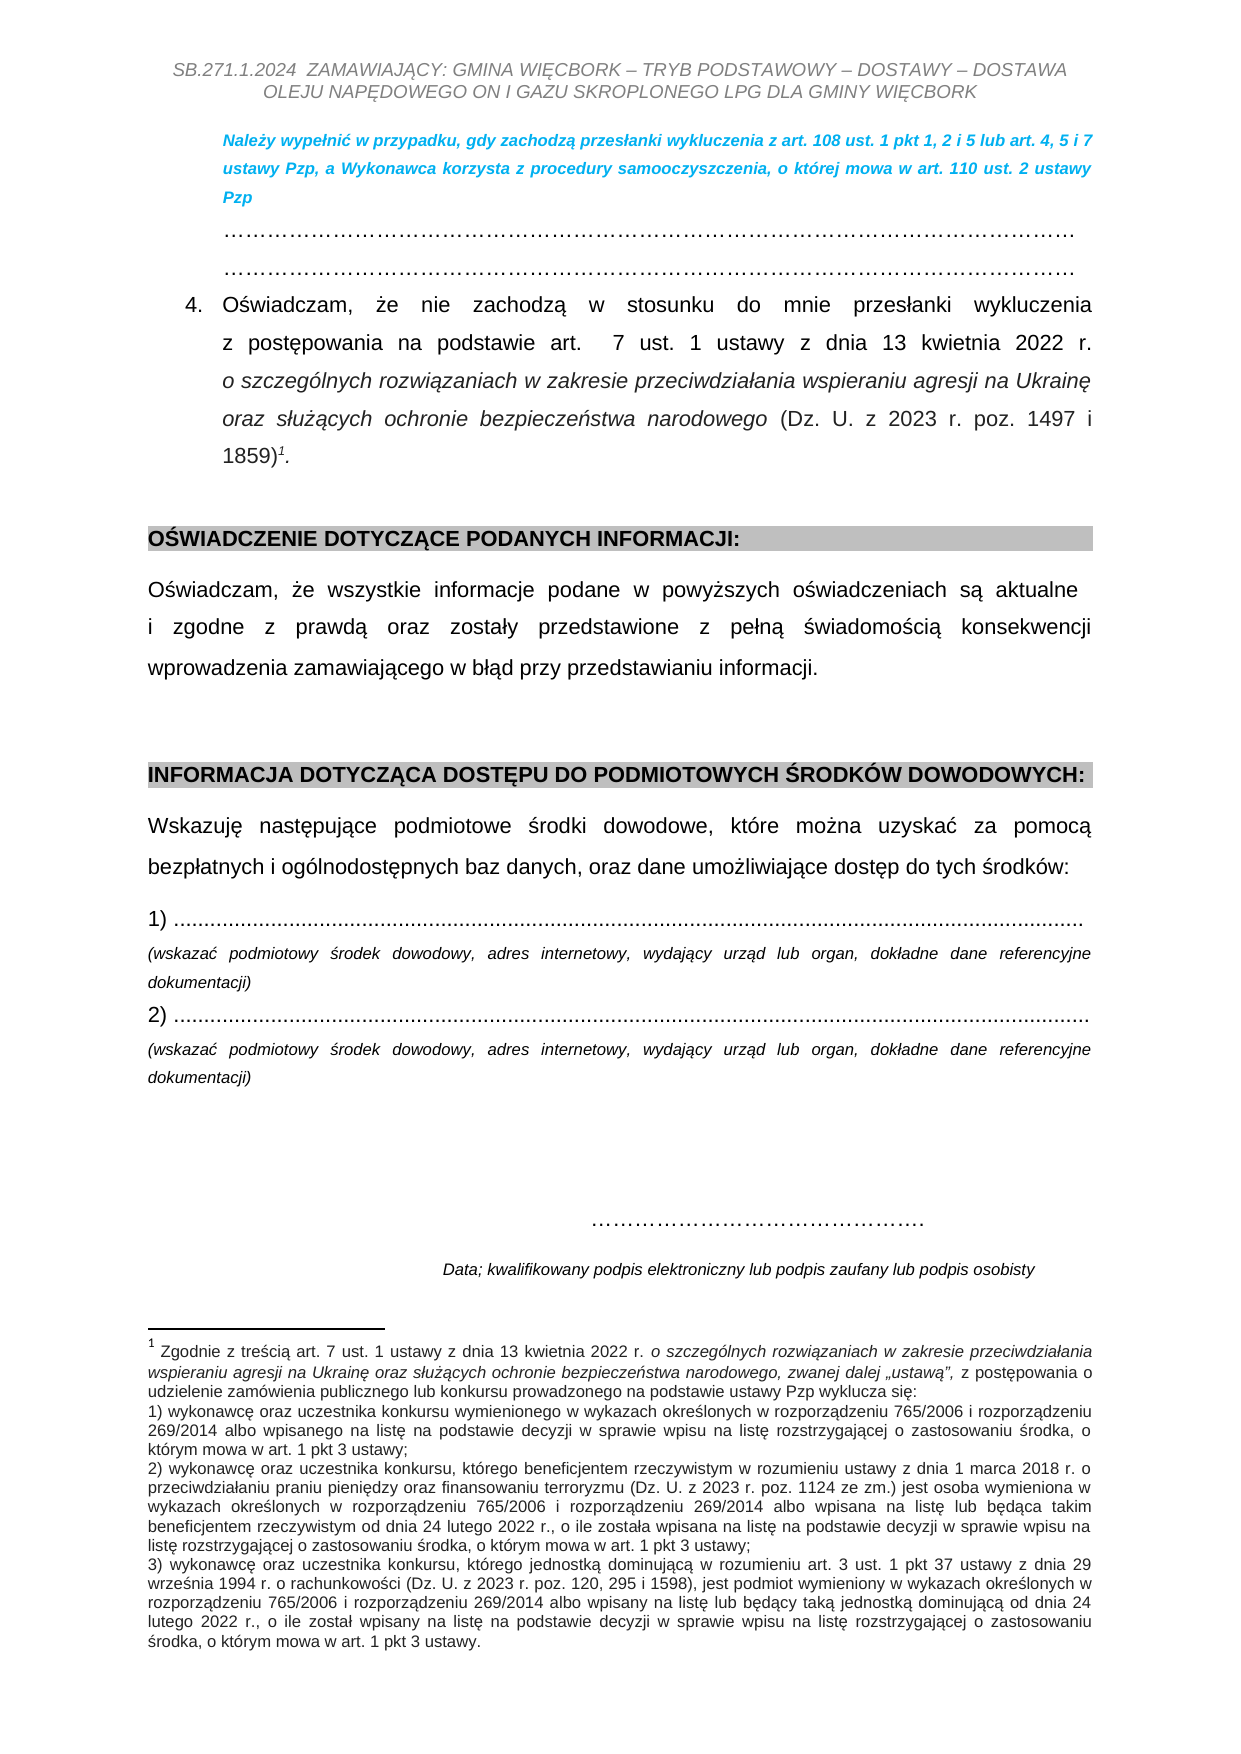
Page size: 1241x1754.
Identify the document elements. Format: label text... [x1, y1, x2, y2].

text ………………………………………. [148, 1206, 1093, 1231]
text 1) ...................................................................................................................................................... [148, 906, 1093, 932]
list Należy wypełnić w przypadku, gdy zachodzą przesłanki wykluczenia z art. 108 ust. 1 pkt 1, 2 i 5 lub art. 4, 5 i 7 ustawy Pzp, a Wykonawca korzysta z procedury samooczyszczenia, o której mowa w art. 110 ust. 2 ustawy Pzp [223, 130, 1093, 207]
list Oświadczam, że nie zachodzą w stosunku do mnie przesłanki wykluczenia z postępowania na podstawie art. 7 ust. 1 ustawy z dnia 13 kwietnia 2022 r. o szczególnych rozwiązaniach w zakresie przeciwdziałania wspieraniu agresji na Ukrainę oraz służących ochronie bezpieczeństwa narodowego (Dz. U. z 2023 r. poz. 1497 i 1859). [185, 292, 1093, 512]
text Oświadczam, że wszystkie informacje podane w powyższych oświadczeniach są aktualne i zgodne z prawdą oraz zostały przedstawione z pełną świadomością konsekwencji wprowadzenia zamawiającego w błąd przy przedstawianiu informacji. [148, 576, 1093, 681]
text (wskazać podmiotowy środek dowodowy, adres internetowy, wydający urząd lub organ, dokładne dane referencyjne dokumentacji) [148, 1039, 1093, 1087]
text OŚWIADCZENIE DOTYCZĄCE PODANYCH INFORMACJI: [148, 526, 1093, 551]
text (wskazać podmiotowy środek dowodowy, adres internetowy, wydający urząd lub organ, dokładne dane referencyjne dokumentacji) [148, 944, 1093, 992]
text Wskazuję następujące podmiotowe środki dowodowe, które można uzyskać za pomocą bezpłatnych i ogólnodostępnych baz danych, oraz dane umożliwiające dostęp do tych środków: [148, 813, 1093, 880]
text 2) ....................................................................................................................................................... [148, 1002, 1093, 1027]
list ……………………………………………………………………………………………………………………………………………………………………………………………………………… [223, 217, 1093, 279]
text Data; kwalifikowany podpis elektroniczny lub podpis zaufany lub podpis osobisty [148, 1260, 1093, 1279]
text INFORMACJA DOTYCZĄCA DOSTĘPU DO PODMIOTOWYCH ŚRODKÓW DOWODOWYCH: [148, 762, 1093, 788]
